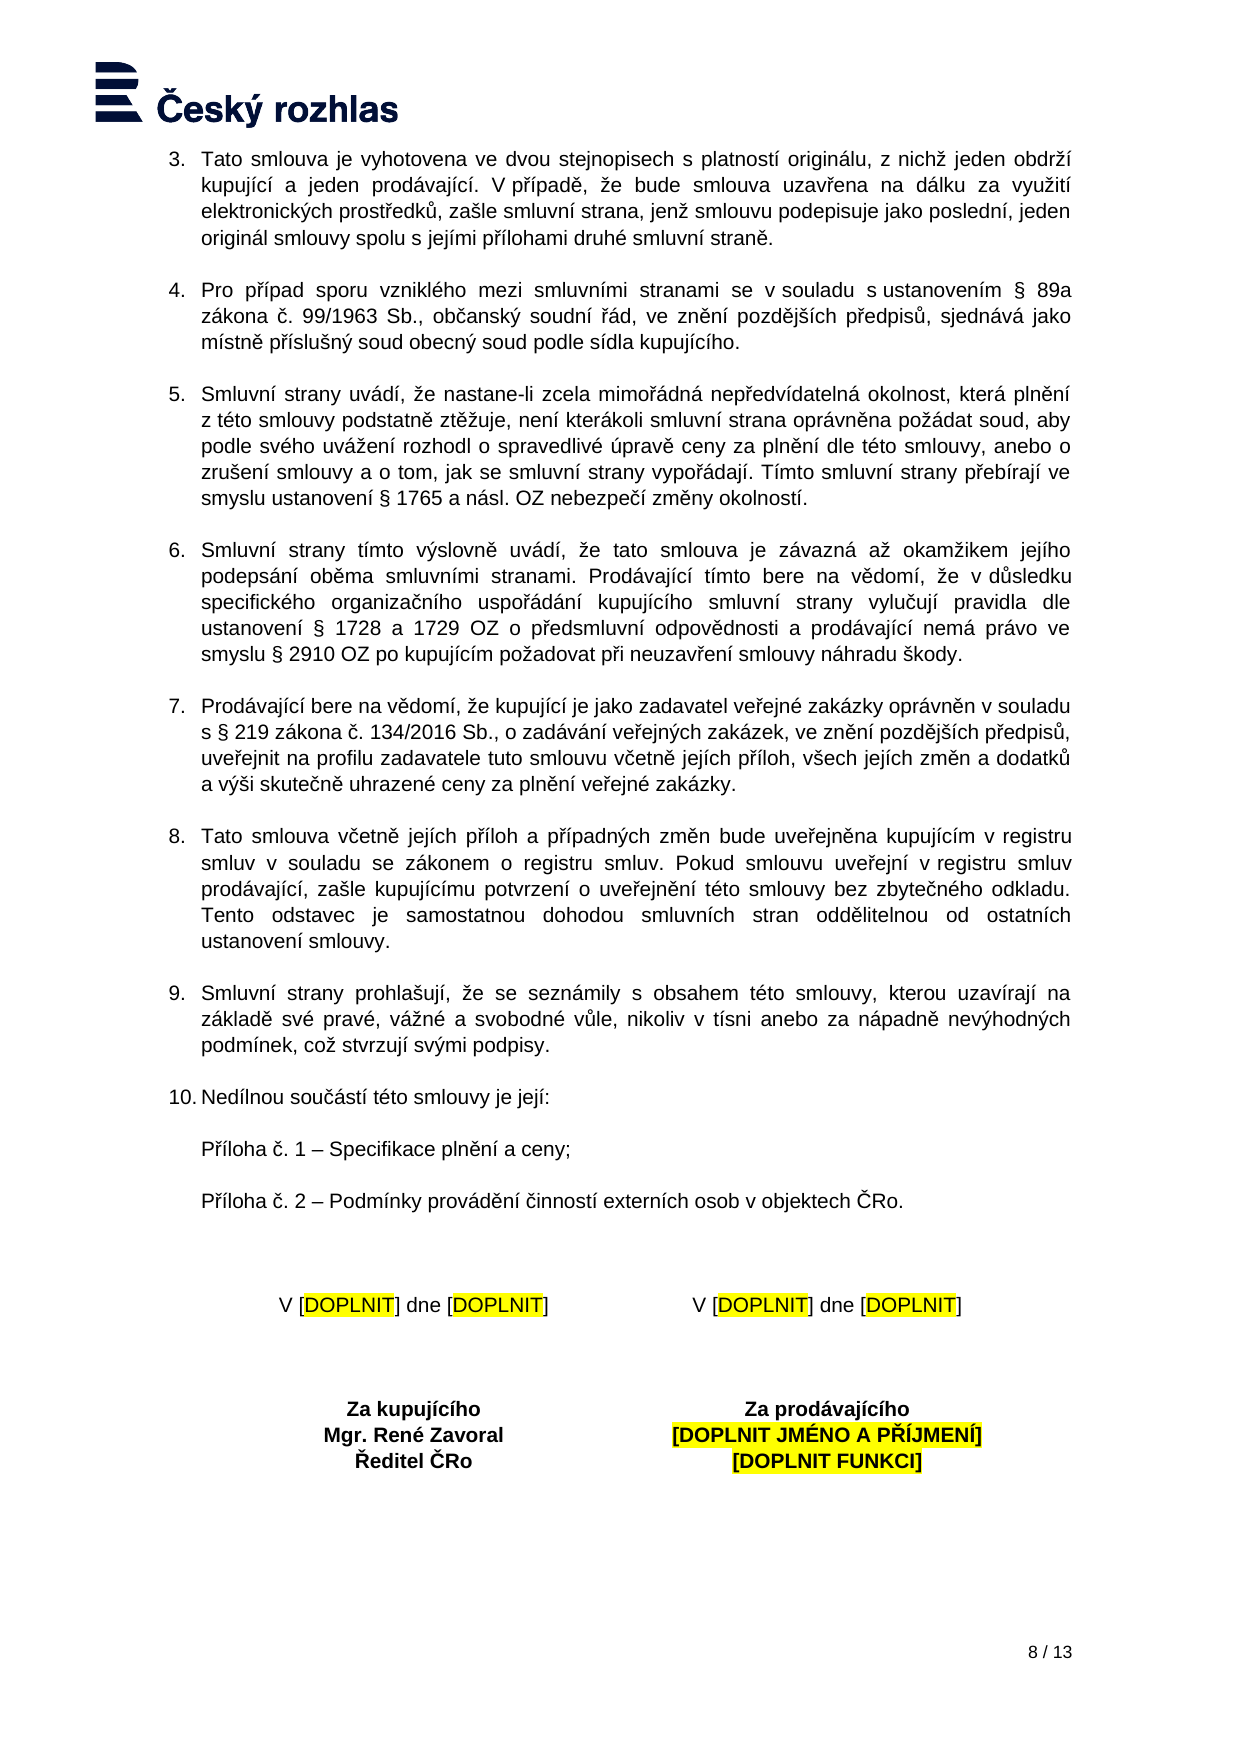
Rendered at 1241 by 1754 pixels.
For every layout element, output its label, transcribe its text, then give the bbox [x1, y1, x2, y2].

list Pro případ sporu vzniklého mezi smluvními stranami se v souladu s ustanovením § 89a zákona č. 99/1963 Sb., občanský soudní řád, ve znění pozdějších předpisů, sjednává jako místně příslušný soud obecný soud podle sídla kupujícího. [168, 276, 1072, 354]
list Prodávající bere na vědomí, že kupující je jako zadavatel veřejné zakázky oprávněn v souladu s § 219 zákona č. 134/2016 Sb., o zadávání veřejných zakázek, ve znění pozdějších předpisů, uveřejnit na profilu zadavatele tuto smlouvu včetně jejích příloh, všech jejích změn a dodatků a výši skutečně uhrazené ceny za plnění veřejné zakázky. [168, 693, 1072, 797]
list Smluvní strany prohlašují, že se seznámily s obsahem této smlouvy, kterou uzavírají na základě své pravé, vážné a svobodné vůle, nikoliv v tísni anebo za nápadně nevýhodných podmínek, což stvrzují svými podpisy. [168, 979, 1072, 1057]
table_cell Za prodávajícího [DOPLNIT JMÉNO A PŘÍJMENÍ] [DOPLNIT FUNKCI] [621, 1318, 1033, 1474]
list Tato smlouva je vyhotovena ve dvou stejnopisech s platností originálu, z nichž jeden obdrží kupující a jeden prodávající. V případě, že bude smlouva uzavřena na dálku za využití elektronických prostředků, zašle smluvní strana, jenž smlouvu podepisuje jako poslední, jeden originál smlouvy spolu s jejími přílohami druhé smluvní straně. [168, 146, 1072, 250]
table_header V [DOPLNIT] dne [DOPLNIT] [207, 1292, 621, 1318]
table_cell Za kupujícího Mgr. René Zavoral Ředitel ČRo [207, 1318, 621, 1474]
picture [95, 62, 398, 128]
list Smluvní strany tímto výslovně uvádí, že tato smlouva je závazná až okamžikem jejího podepsání oběma smluvními stranami. Prodávající tímto bere na vědomí, že v důsledku specifického organizačního uspořádání kupujícího smluvní strany vylučují pravidla dle ustanovení § 1728 a 1729 OZ o předsmluvní odpovědnosti a prodávající nemá právo ve smyslu § 2910 OZ po kupujícím požadovat při neuzavření smlouvy náhradu škody. [168, 537, 1072, 667]
list Tato smlouva včetně jejích příloh a případných změn bude uveřejněna kupujícím v registru smluv v souladu se zákonem o registru smluv. Pokud smlouvu uveřejní v registru smluv prodávající, zašle kupujícímu potvrzení o uveřejnění této smlouvy bez zbytečného odkladu. Tento odstavec je samostatnou dohodou smluvních stran oddělitelnou od ostatních ustanovení smlouvy. [168, 823, 1072, 953]
list Nedílnou součástí této smlouvy je její: [168, 1083, 1072, 1109]
subtitle Příloha č. 1 – Specifikace plnění a ceny; [201, 1136, 1072, 1162]
table_header V [DOPLNIT] dne [DOPLNIT] [621, 1292, 1033, 1318]
list Smluvní strany uvádí, že nastane-li zcela mimořádná nepředvídatelná okolnost, která plnění z této smlouvy podstatně ztěžuje, není kterákoli smluvní strana oprávněna požádat soud, aby podle svého uvážení rozhodl o spravedlivé úpravě ceny za plnění dle této smlouvy, anebo o zrušení smlouvy a o tom, jak se smluvní strany vypořádají. Tímto smluvní strany přebírají ve smyslu ustanovení § 1765 a násl. OZ nebezpečí změny okolností. [168, 380, 1072, 511]
list Příloha č. 2 – Podmínky provádění činností externích osob v objektech ČRo. [201, 1188, 1072, 1214]
